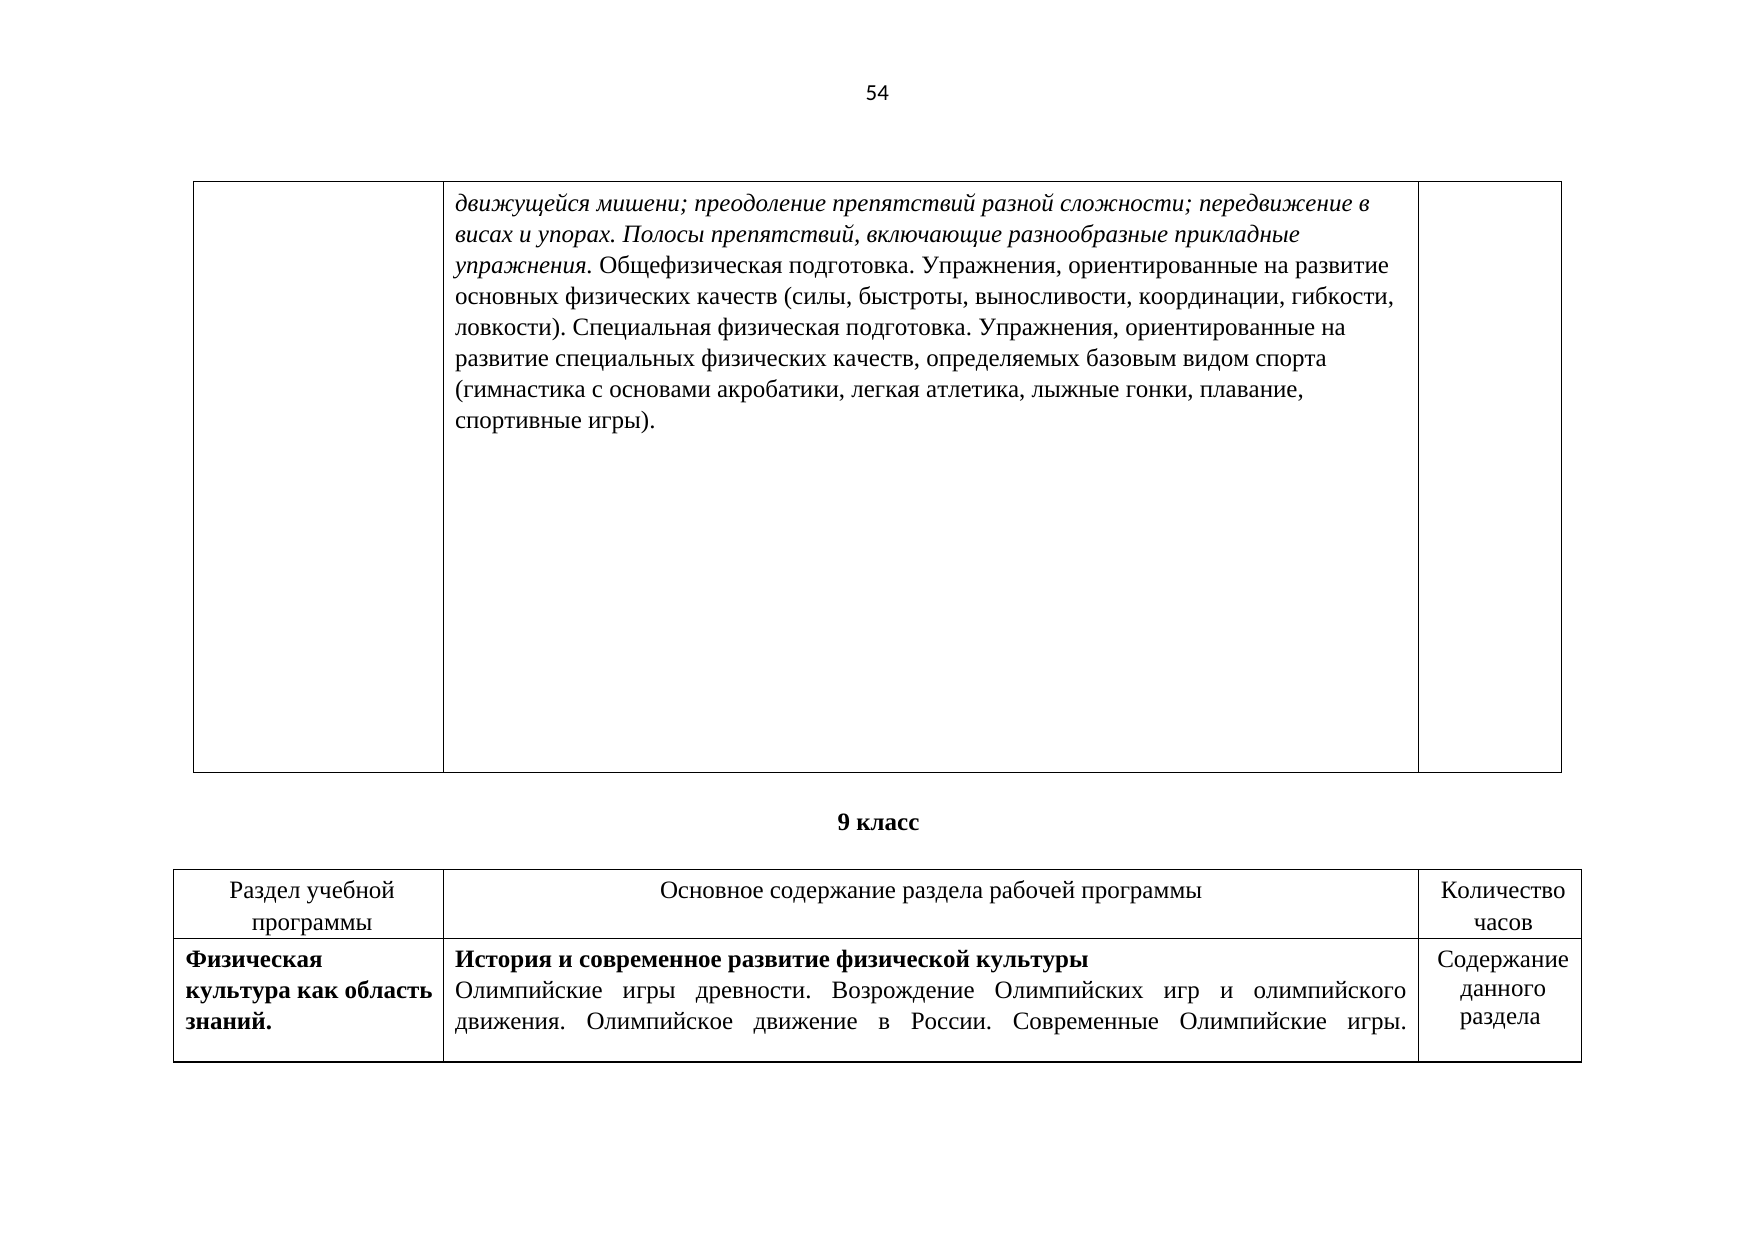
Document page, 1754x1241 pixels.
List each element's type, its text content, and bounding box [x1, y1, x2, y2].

table_header Раздел учебной программы [174, 870, 443, 938]
table_header Основное содержание раздела рабочей программы [444, 870, 1418, 938]
table_cell движущейся мишени; преодоление препятствий разной сложности; передвижение в висах и упорах. Полосы препятствий, включающие разнообразные прикладные упражнения. Общефизическая подготовка. Упражнения, ориентированные на развитие основных физических качеств (силы, быстроты, выносливости, координации, гибкости, ловкости). Специальная физическая подготовка. Упражнения, ориентированные на развитие специальных физических качеств, определяемых базовым видом спорта (гимнастика с основами акробатики, легкая атлетика, лыжные гонки, плавание, спортивные игры). [444, 182, 1418, 772]
table_cell [194, 182, 443, 772]
list класс [118, 807, 919, 835]
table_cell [1419, 939, 1581, 1061]
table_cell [444, 939, 1418, 1061]
table_header Количество часов [1419, 870, 1581, 938]
table_cell [1419, 182, 1561, 772]
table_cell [174, 939, 443, 1061]
